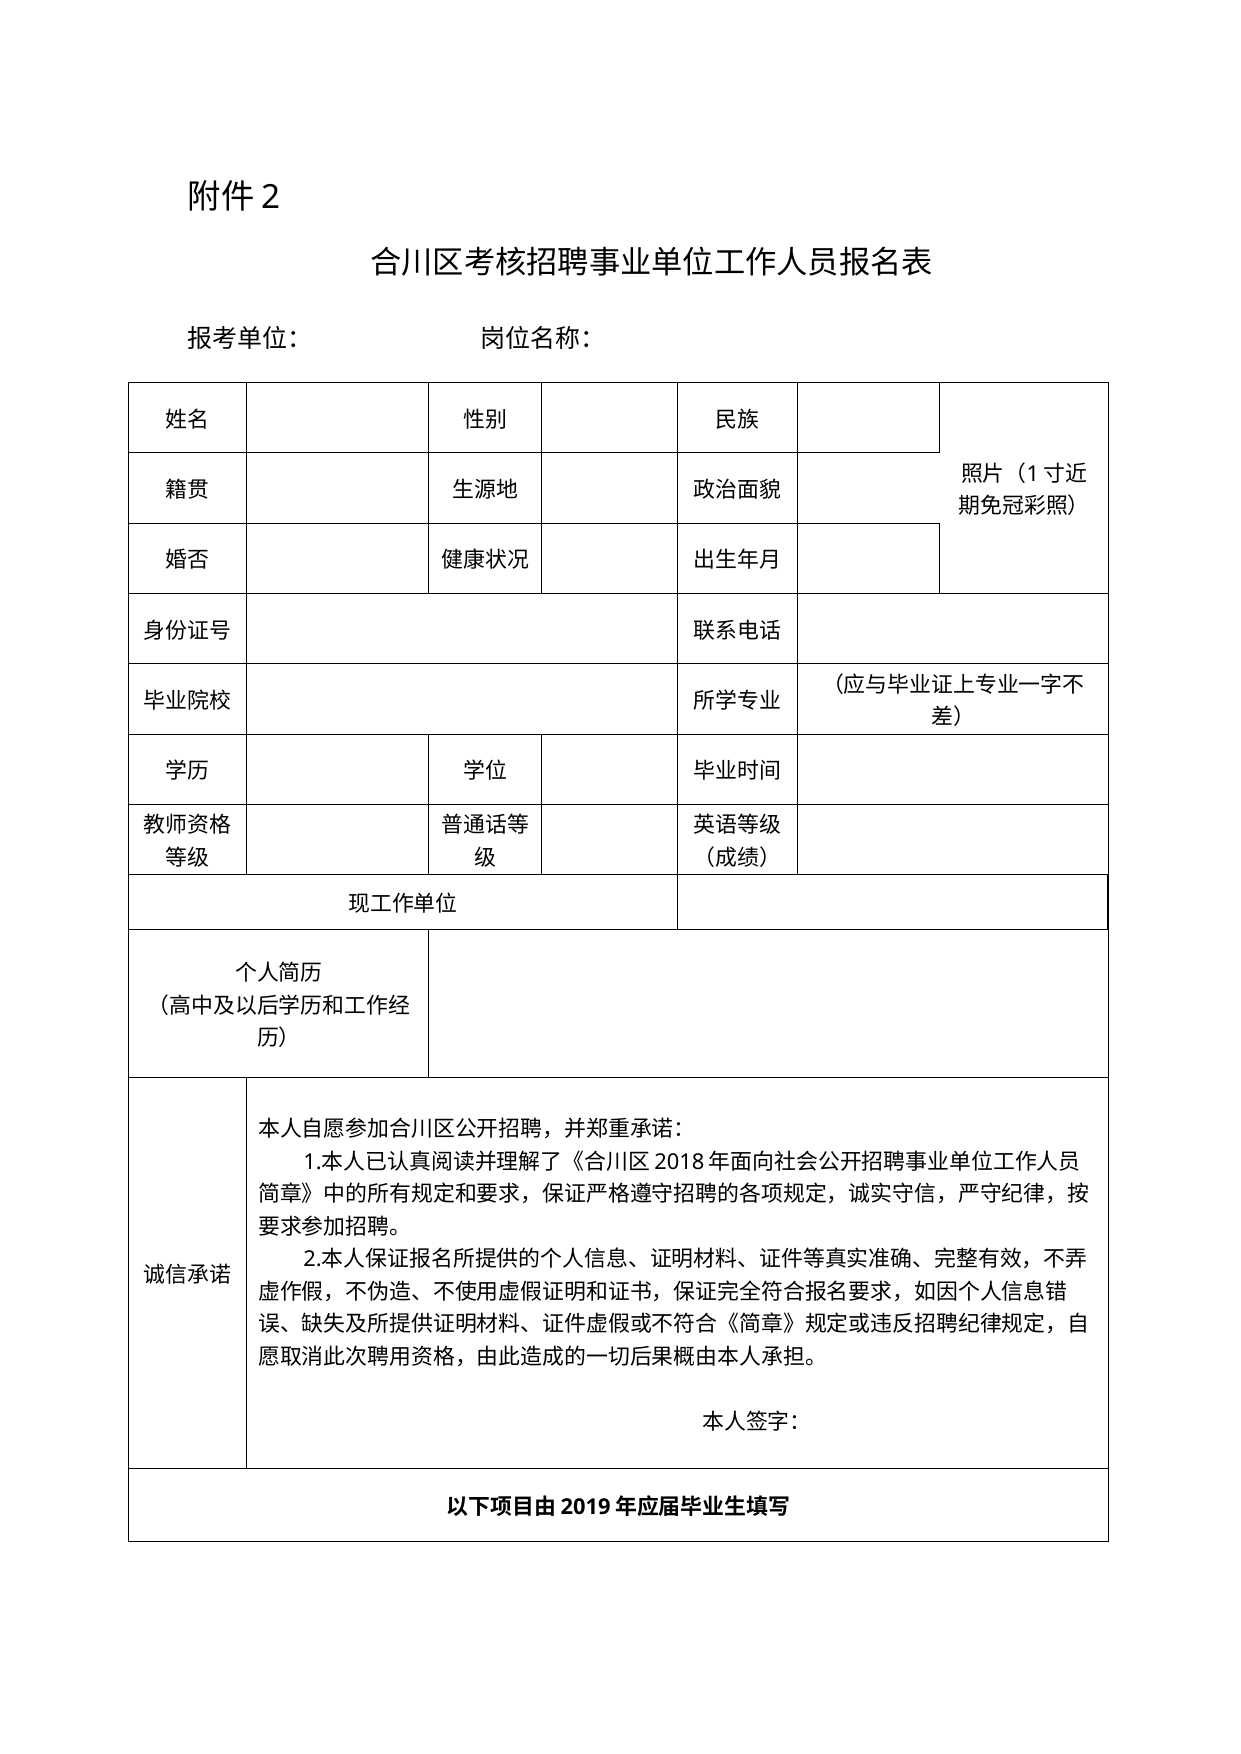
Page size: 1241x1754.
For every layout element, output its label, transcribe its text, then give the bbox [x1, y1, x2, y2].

text 合川区考核招聘事业单位工作人员报名表 [187, 227, 1053, 292]
text 附件2 [187, 162, 1053, 227]
table_cell 籍贯 [129, 453, 246, 523]
table_cell 诚信承诺 [129, 1078, 246, 1468]
table_cell [247, 664, 677, 733]
table_cell 现工作单位 [129, 875, 677, 929]
table_cell [247, 594, 677, 663]
table_cell 出生年月 [678, 524, 797, 593]
table_cell 婚否 [129, 524, 246, 593]
table_cell [798, 594, 1108, 663]
table_cell 英语等级（成绩） [678, 805, 797, 874]
table_cell （应与毕业证上专业一字不差） [798, 664, 1108, 733]
table_header [798, 383, 939, 452]
table_cell 生源地 [429, 453, 541, 523]
table_header 照片（1寸近期免冠彩照） [940, 383, 1108, 593]
table_cell 本人自愿参加合川区公开招聘，并郑重承诺： 1.本人已认真阅读并理解了《合川区2018年面向社会公开招聘事业单位工作人员简章》中的所有规定和要求，保证严格遵守招聘的各项规定，诚实守信，严守纪律，按要求参加招聘。 2.本人保证报名所提供的个人信息、证明材料、证件等真实准确、完整有效，不弄虚作假，不伪造、不使用虚假证明和证书，保证完全符合报名要求，如因个人信息错误、缺失及所提供证明材料、证件虚假或不符合《简章》规定或违反招聘纪律规定，自愿取消此次聘用资格，由此造成的一切后果概由本人承担。 本人签字： [247, 1078, 1108, 1468]
table_cell 学历 [129, 735, 246, 804]
table_cell 毕业时间 [678, 735, 797, 804]
text 报考单位： 岗位名称： [187, 304, 1053, 369]
table_cell [798, 735, 1108, 804]
table_cell 个人简历 （高中及以后学历和工作经历） [129, 930, 428, 1077]
table_cell 普通话等级 [429, 805, 541, 874]
table_cell [247, 805, 428, 874]
table_cell [798, 453, 939, 523]
table_cell [429, 930, 1108, 1077]
table_header 民族 [678, 383, 797, 452]
table_cell 联系电话 [678, 594, 797, 663]
table_cell [678, 875, 1107, 929]
table_cell 以下项目由2019年应届毕业生填写 [129, 1469, 1108, 1541]
table_cell [798, 524, 939, 593]
table_cell [247, 453, 428, 523]
table_cell 毕业院校 [129, 664, 246, 733]
table_header 性别 [429, 383, 541, 452]
table_cell 教师资格等级 [129, 805, 246, 874]
table_cell 身份证号 [129, 594, 246, 663]
table_cell [798, 805, 1108, 874]
table_cell [247, 524, 428, 593]
table_cell [542, 453, 677, 523]
table_cell [542, 735, 677, 804]
table_cell 政治面貌 [678, 453, 797, 523]
table_cell [247, 735, 428, 804]
table_cell [542, 805, 677, 874]
table_header [247, 383, 428, 452]
table_cell 所学专业 [678, 664, 797, 733]
table_cell 健康状况 [429, 524, 541, 593]
table_cell [542, 524, 677, 593]
table_header [542, 383, 677, 452]
table_header 姓名 [129, 383, 246, 452]
table_cell 学位 [429, 735, 541, 804]
